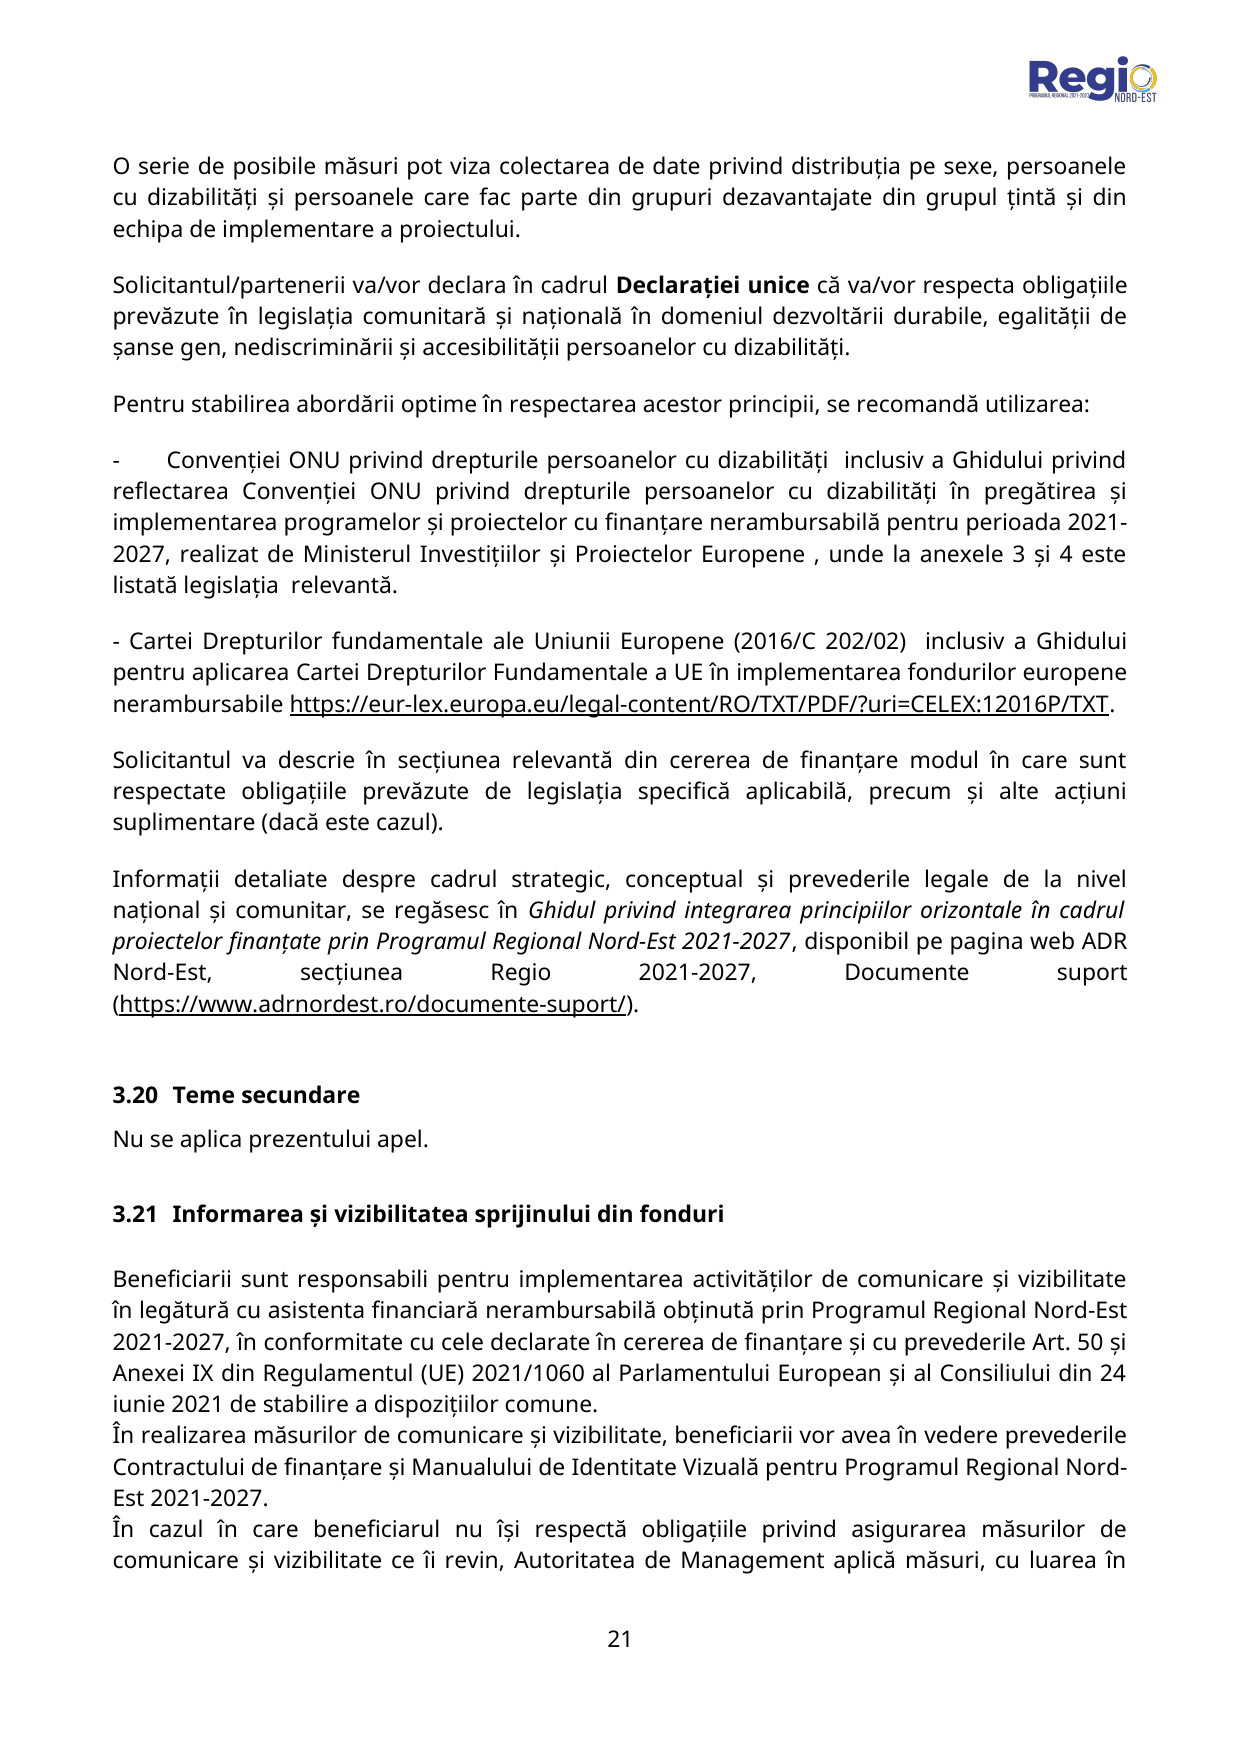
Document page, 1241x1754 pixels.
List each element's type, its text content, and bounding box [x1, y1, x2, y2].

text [112, 1513, 1128, 1575]
text Informații detaliate despre cadrul strategic, conceptual și prevederile legale de la nivel național și comunitar, se regăsesc în Ghidul privind integrarea principiilor orizontale în cadrul proiectelor finanțate prin Programul Regional Nord-Est 2021-2027, disponibil pe pagina web ADR Nord-Est, secțiunea Regio 2021-2027, Documente suport (https://www.adrnordest.ro/documente-suport/). [112, 862, 1128, 1019]
text Beneficiarii sunt responsabili pentru implementarea activităților de comunicare și vizibilitate în legătură cu asistenta financiară nerambursabilă obținută prin Programul Regional Nord-Est 2021-2027, în conformitate cu cele declarate în cererea de finanțare și cu prevederile Art. 50 și Anexei IX din Regulamentul (UE) 2021/1060 al Parlamentului European și al Consiliului din 24 iunie 2021 de stabilire a dispozițiilor comune. [112, 1263, 1128, 1419]
text În realizarea măsurilor de comunicare și vizibilitate, beneficiarii vor avea în vedere prevederile Contractului de finanțare și Manualului de Identitate Vizuală pentru Programul Regional Nord-Est 2021-2027. [112, 1419, 1128, 1513]
text - Cartei Drepturilor fundamentale ale Uniunii Europene (2016/C 202/02) inclusiv a Ghidului pentru aplicarea Cartei Drepturilor Fundamentale a UE în implementarea fondurilor europene nerambursabile https://eur-lex.europa.eu/legal-content/RO/TXT/PDF/?uri=CELEX:12016P/TXT. [112, 625, 1128, 719]
text - Convenției ONU privind drepturile persoanelor cu dizabilități inclusiv a Ghidului privind reflectarea Convenției ONU privind drepturile persoanelor cu dizabilități în pregătirea și implementarea programelor și proiectelor cu finanțare nerambursabilă pentru perioada 2021-2027, realizat de Ministerul Investițiilor și Proiectelor Europene , unde la anexele 3 și 4 este listată legislația relevantă. [112, 444, 1128, 600]
text Pentru stabilirea abordării optime în respectarea acestor principii, se recomandă utilizarea: [112, 387, 1128, 419]
list Nu se aplica prezentului apel. [112, 1123, 1128, 1154]
subtitle Informarea și vizibilitatea sprijinului din fonduri [112, 1198, 1128, 1229]
subtitle Teme secundare [112, 1079, 1128, 1110]
picture [1027, 53, 1160, 105]
text Solicitantul va descrie în secțiunea relevantă din cererea de finanțare modul în care sunt respectate obligațiile prevăzute de legislația specifică aplicabilă, precum și alte acțiuni suplimentare (dacă este cazul). [112, 744, 1128, 837]
text O serie de posibile măsuri pot viza colectarea de date privind distribuția pe sexe, persoanele cu dizabilități și persoanele care fac parte din grupuri dezavantajate din grupul țintă și din echipa de implementare a proiectului. [112, 150, 1128, 244]
text Solicitantul/partenerii va/vor declara în cadrul Declarației unice că va/vor respecta obligațiile prevăzute în legislația comunitară și națională în domeniul dezvoltării durabile, egalității de șanse gen, nediscriminării și accesibilității persoanelor cu dizabilități. [112, 269, 1128, 362]
